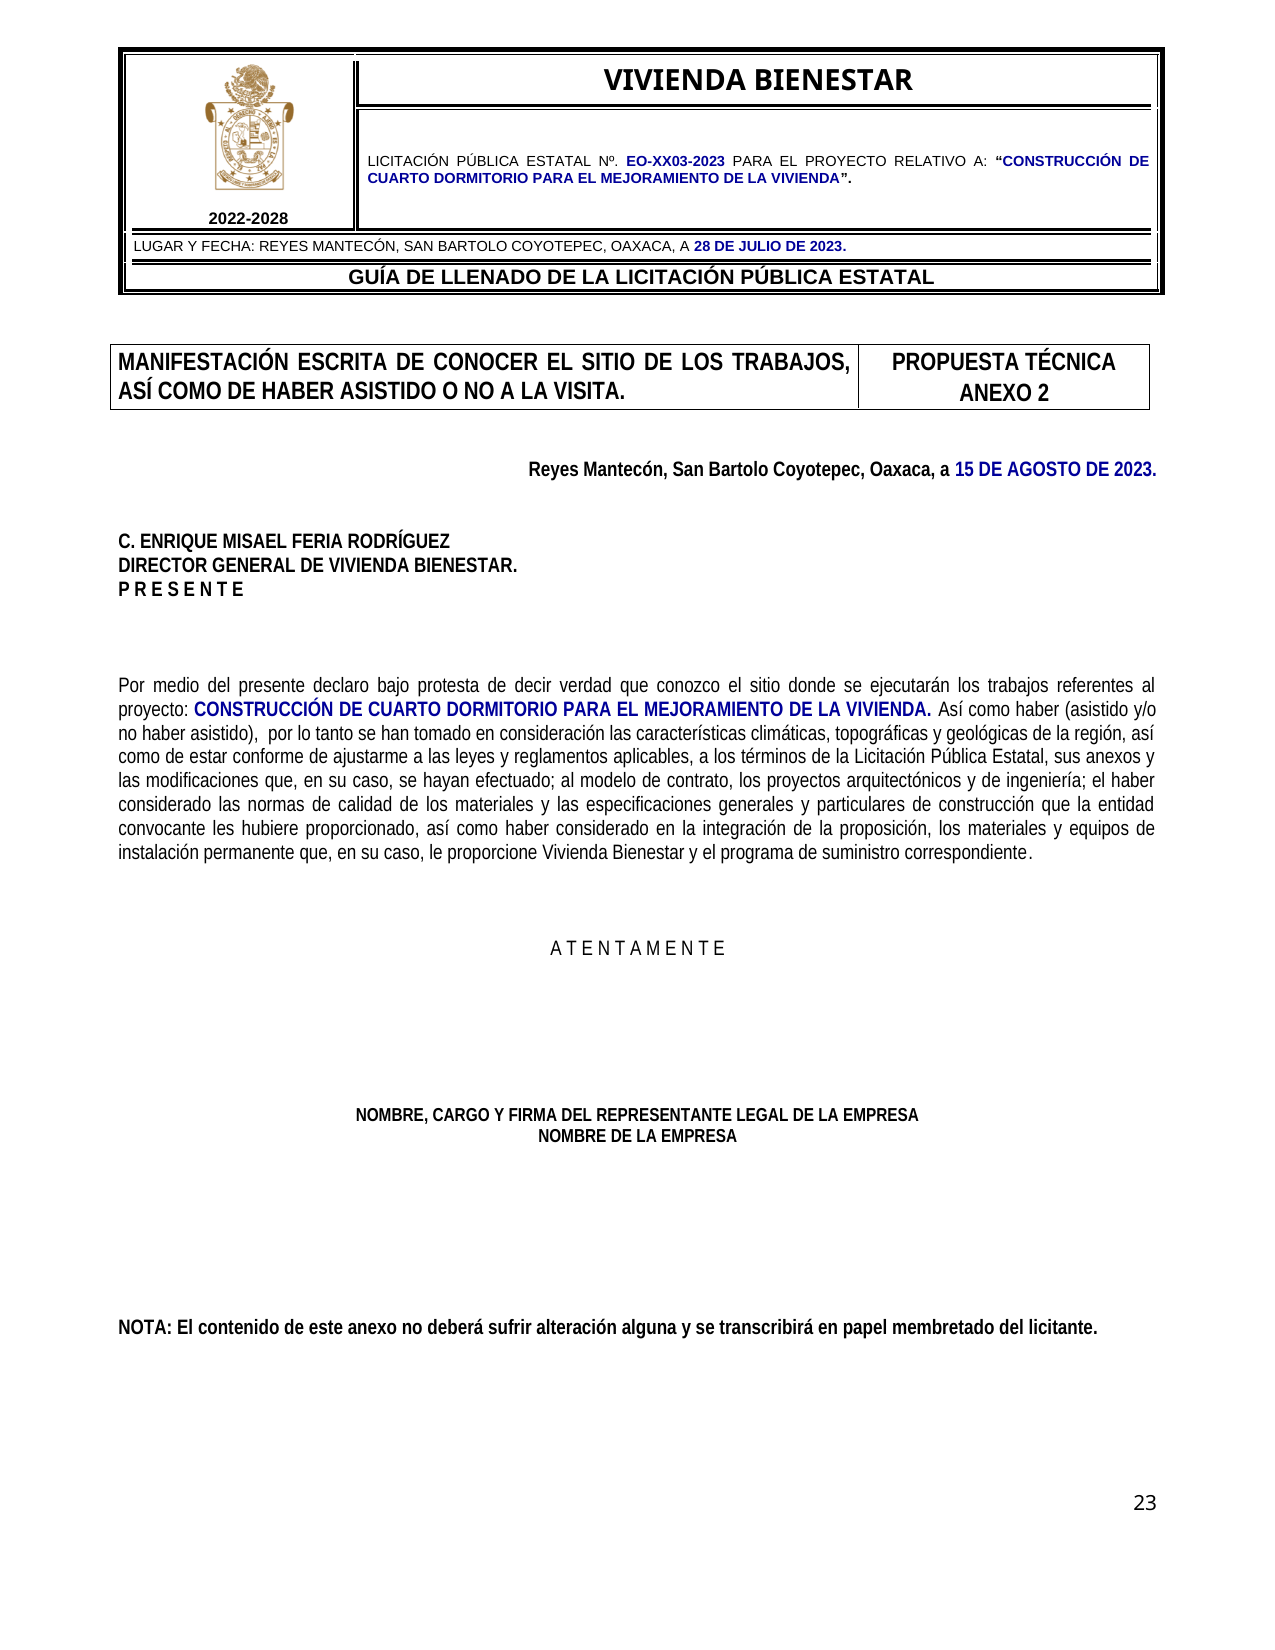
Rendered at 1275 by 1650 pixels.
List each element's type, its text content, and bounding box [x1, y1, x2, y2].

text Reyes Mantecón, San Bartolo Coyotepec, Oaxaca, a 15 DE AGOSTO DE 2023. [118, 447, 1157, 471]
text P R E S E N T E [118, 567, 1157, 591]
table_header PROPUESTA TÉCNICA ANEXO 2 [859, 336, 1149, 399]
table_header MANIFESTACIÓN ESCRITA DE CONOCER EL SITIO DE LOS TRABAJOS, ASÍ COMO DE HABER ASISTIDO O NO A LA VISITA. [111, 336, 858, 399]
text NOMBRE, CARGO Y FIRMA DEL REPRESENTANTE LEGAL DE LA EMPRESA [118, 1094, 1157, 1116]
text DIRECTOR GENERAL DE VIVIENDA BIENESTAR. [118, 543, 1157, 567]
text Por medio del presente declaro bajo protesta de decir verdad que conozco el sitio donde se ejecutarán los trabajos referentes al proyecto: CONSTRUCCIÓN DE CUARTO DORMITORIO PARA EL MEJORAMIENTO DE LA VIVIENDA. Así como haber (asistido y/o no haber asistido), por lo tanto se han tomado en consideración las características climáticas, topográficas y geológicas de la región, así como de estar conforme de ajustarme a las leyes y reglamentos aplicables, a los términos de la Licitación Pública Estatal, sus anexos y las modificaciones que, en su caso, se hayan efectuado; al modelo de contrato, los proyectos arquitectónicos y de ingeniería; el haber considerado las normas de calidad de los materiales y las especificaciones generales y particulares de construcción que la entidad convocante les hubiere proporcionado, así como haber considerado en la integración de la proposición, los materiales y equipos de instalación permanente que, en su caso, le proporcione Vivienda Bienestar y el programa de suministro correspondiente. [118, 663, 1157, 854]
picture [199, 60, 296, 189]
text NOTA: El contenido de este anexo no deberá sufrir alteración alguna y se transcribirá en papel membretado del licitante. [118, 1305, 1165, 1329]
text C. ENRIQUE MISAEL FERIA RODRÍGUEZ [118, 519, 1157, 543]
text NOMBRE DE LA EMPRESA [118, 1116, 1157, 1137]
text A T E N T A M E N T E [118, 926, 1157, 950]
